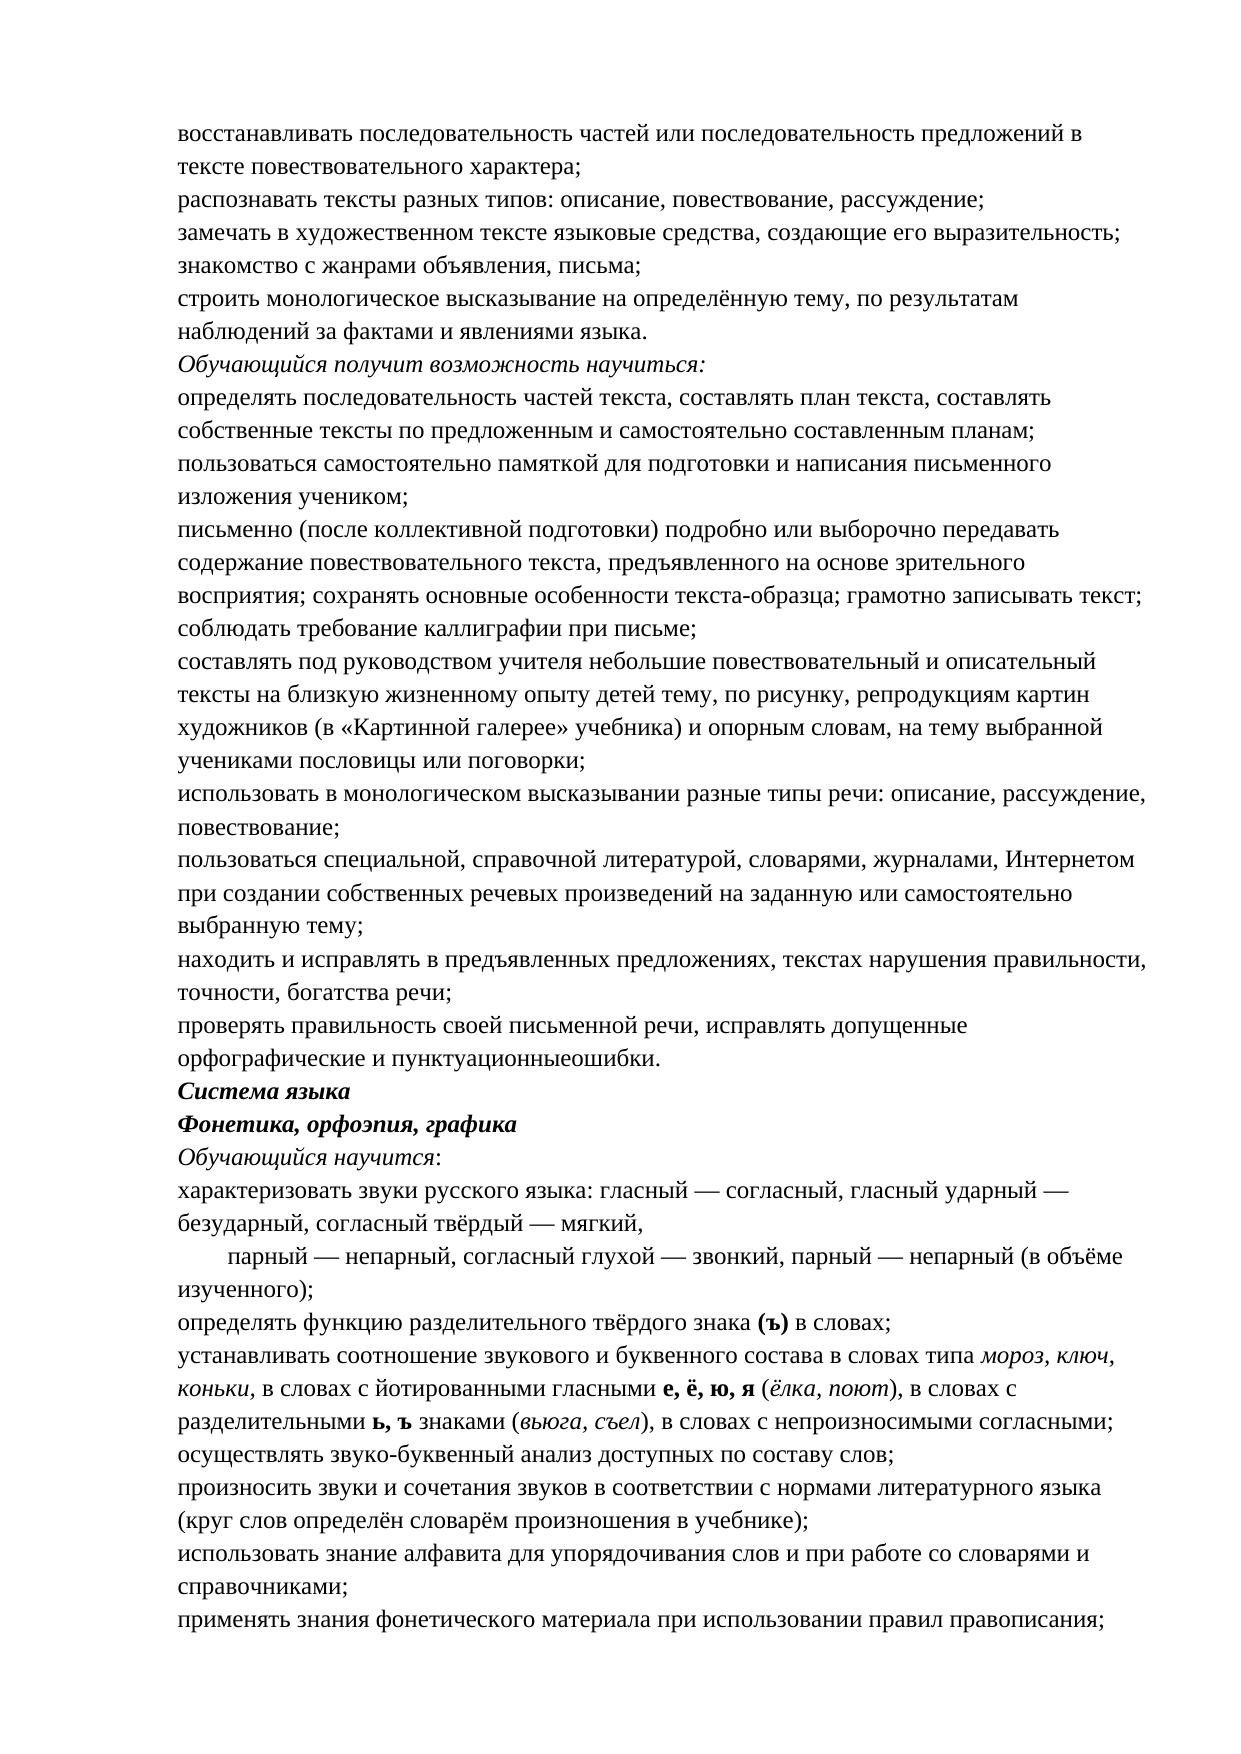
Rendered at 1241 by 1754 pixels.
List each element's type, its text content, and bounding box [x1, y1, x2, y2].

text Обучающийся научится: [177, 1142, 1152, 1171]
text использовать в монологическом высказывании разные типы речи: описание, рассуждение, повествование; [177, 778, 1152, 840]
text парный — непарный, согласный глухой — звонкий, парный — непарный (в объёме изученного); [177, 1241, 1152, 1303]
text строить монологическое высказывание на определённую тему, по результатам наблюдений за фактами и явлениями языка. [177, 283, 1152, 345]
text письменно (после коллективной подготовки) подробно или выборочно передавать содержание повествовательного текста, предъявленного на основе зрительного восприятия; сохранять основные особенности текста-образца; грамотно записывать текст; соблюдать требование каллиграфии при письме; [177, 514, 1152, 642]
text восстанавливать последовательность частей или последовательность предложений в тексте повествовательного характера; [177, 118, 1152, 180]
text определять функцию разделительного твёрдого знака (ъ) в словах; [177, 1307, 1152, 1336]
text пользоваться специальной, справочной литературой, словарями, журналами, Интернетом при создании собственных речевых произведений на заданную или самостоятельно выбранную тему; [177, 844, 1152, 939]
text устанавливать соотношение звукового и буквенного состава в словах типа мороз, ключ, коньки, в словах с йотированными гласными е, ё, ю, я (ёлка, поют), в словах с разделительными ь, ъ знаками (вьюга, съел), в словах с непроизносимыми согласными; [177, 1340, 1152, 1435]
text пользоваться самостоятельно памяткой для подготовки и написания письменного изложения учеником; [177, 448, 1152, 510]
text Система языка [177, 1076, 1152, 1104]
text распознавать тексты разных типов: описание, повествование, рассуждение; [177, 184, 1152, 213]
text характеризовать звуки русского языка: гласный — согласный, гласный ударный — безударный, согласный твёрдый — мягкий, [177, 1175, 1152, 1237]
text составлять под руководством учителя небольшие повествовательный и описательный тексты на близкую жизненному опыту детей тему, по рисунку, репродукциям картин художников (в «Картинной галерее» учебника) и опорным словам, на тему выбранной учениками пословицы или поговорки; [177, 646, 1152, 774]
text произносить звуки и сочетания звуков в соответствии с нормами литературного языка (круг слов определён словарём произношения в учебнике); [177, 1472, 1152, 1534]
text определять последовательность частей текста, составлять план текста, составлять собственные тексты по предложенным и самостоятельно составленным планам; [177, 382, 1152, 444]
text Фонетика, орфоэпия, графика [177, 1109, 1152, 1137]
text использовать знание алфавита для упорядочивания слов и при работе со словарями и справочниками; [177, 1538, 1152, 1600]
text проверять правильность своей письменной речи, исправлять допущенные орфографические и пунктуационныеошибки. [177, 1010, 1152, 1071]
text знакомство с жанрами объявления, письма; [177, 250, 1152, 279]
text Обучающийся получит возможность научиться: [177, 349, 1152, 378]
text находить и исправлять в предъявленных предложениях, текстах нарушения правильности, точности, богатства речи; [177, 944, 1152, 1005]
text осуществлять звуко-буквенный анализ доступных по составу слов; [177, 1439, 1152, 1468]
text применять знания фонетического материала при использовании правил правописания; [177, 1604, 1152, 1633]
text замечать в художественном тексте языковые средства, создающие его выразительность; [177, 217, 1152, 246]
